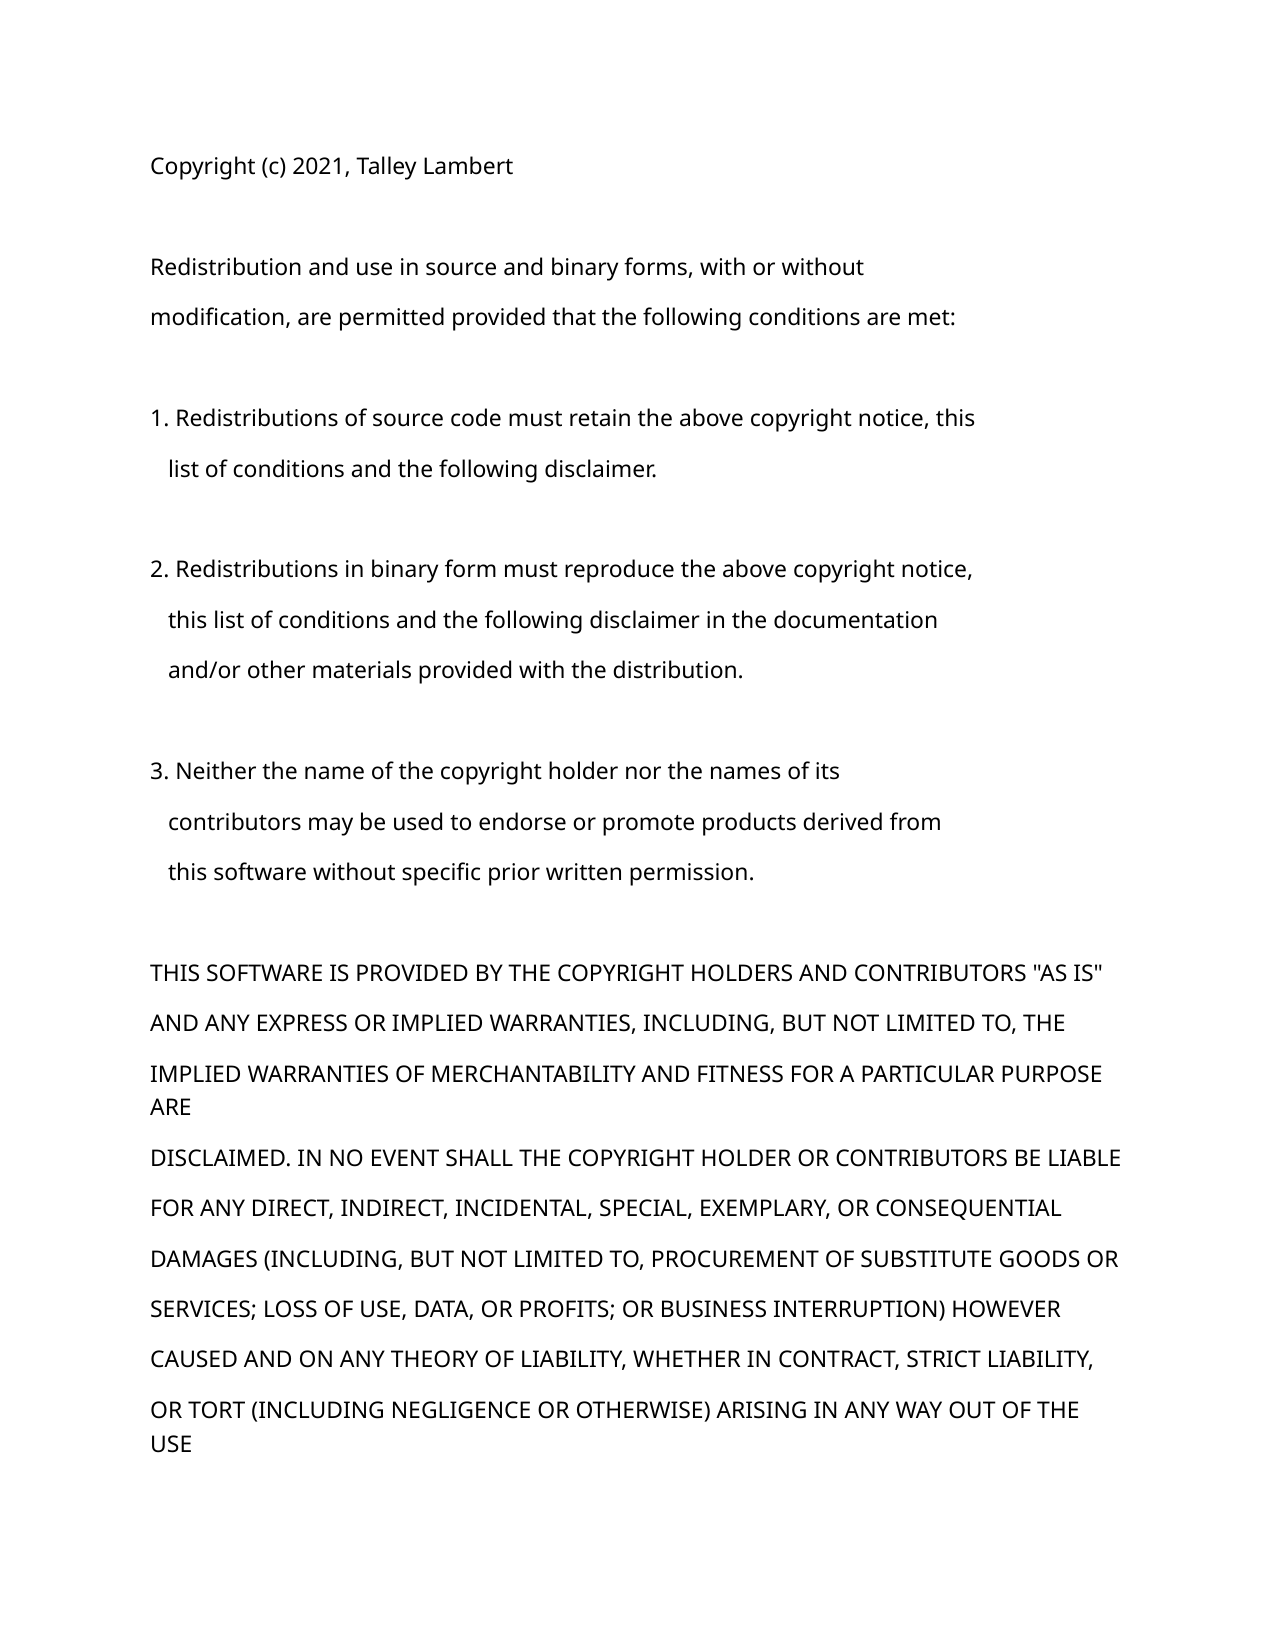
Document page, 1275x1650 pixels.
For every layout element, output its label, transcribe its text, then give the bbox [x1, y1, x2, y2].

text list of conditions and the following disclaimer. [150, 452, 1125, 484]
text DAMAGES (INCLUDING, BUT NOT LIMITED TO, PROCUREMENT OF SUBSTITUTE GOODS OR [150, 1242, 1125, 1274]
text contributors may be used to endorse or promote products derived from [150, 805, 1125, 837]
text 1. Redistributions of source code must retain the above copyright notice, this [150, 402, 1125, 433]
text 2. Redistributions in binary form must reproduce the above copyright notice, [150, 553, 1125, 584]
text OR TORT (INCLUDING NEGLIGENCE OR OTHERWISE) ARISING IN ANY WAY OUT OF THE USE [150, 1394, 1125, 1459]
text this software without specific prior written permission. [150, 856, 1125, 887]
text IMPLIED WARRANTIES OF MERCHANTABILITY AND FITNESS FOR A PARTICULAR PURPOSE ARE [150, 1057, 1125, 1122]
text DISCLAIMED. IN NO EVENT SHALL THE COPYRIGHT HOLDER OR CONTRIBUTORS BE LIABLE [150, 1142, 1125, 1173]
text this list of conditions and the following disclaimer in the documentation [150, 604, 1125, 635]
text FOR ANY DIRECT, INDIRECT, INCIDENTAL, SPECIAL, EXEMPLARY, OR CONSEQUENTIAL [150, 1192, 1125, 1223]
text SERVICES; LOSS OF USE, DATA, OR PROFITS; OR BUSINESS INTERRUPTION) HOWEVER [150, 1293, 1125, 1324]
text and/or other materials provided with the distribution. [150, 654, 1125, 685]
text Redistribution and use in source and binary forms, with or without [150, 251, 1125, 282]
text modification, are permitted provided that the following conditions are met: [150, 301, 1125, 332]
text CAUSED AND ON ANY THEORY OF LIABILITY, WHETHER IN CONTRACT, STRICT LIABILITY, [150, 1343, 1125, 1374]
text Copyright (c) 2021, Talley Lambert [150, 150, 1125, 181]
text THIS SOFTWARE IS PROVIDED BY THE COPYRIGHT HOLDERS AND CONTRIBUTORS "AS IS" [150, 957, 1125, 988]
text AND ANY EXPRESS OR IMPLIED WARRANTIES, INCLUDING, BUT NOT LIMITED TO, THE [150, 1007, 1125, 1038]
text 3. Neither the name of the copyright holder nor the names of its [150, 755, 1125, 786]
